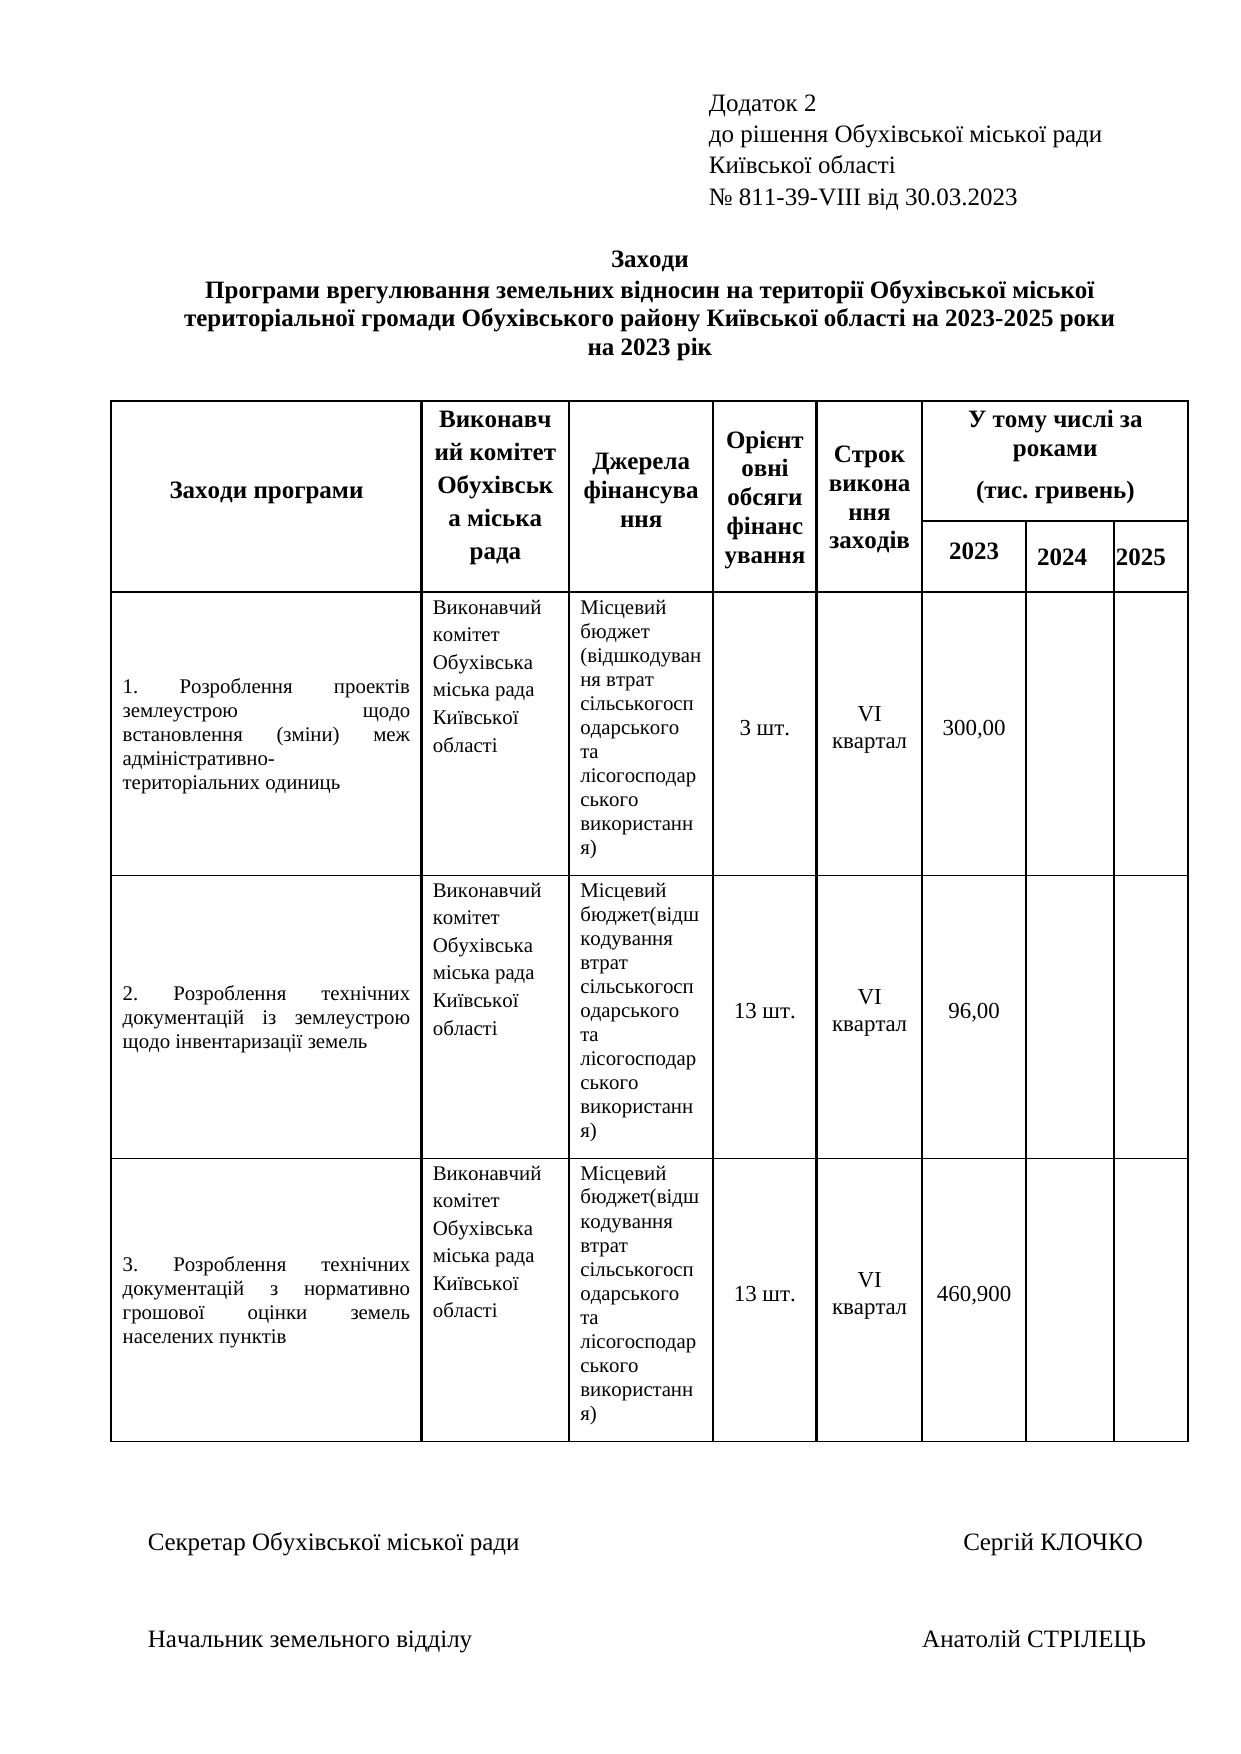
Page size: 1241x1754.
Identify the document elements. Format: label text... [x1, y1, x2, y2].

text Програми врегулювання земельних відносин на території Обухівської міської територіальної громади Обухівського району Київської області на 2023-2025 роки [148, 275, 1152, 332]
table_header Джерела фінансування [570, 402, 712, 591]
table_cell Виконавчий комітет Обухівська міська рада Київської області [423, 593, 568, 875]
text № 811-39-VIII від 30.03.2023 [148, 182, 1152, 210]
table_cell 3 шт. [714, 593, 815, 875]
table_cell Виконавчий комітет Обухівська міська рада Київської області [423, 876, 568, 1158]
table_cell 13 шт. [714, 876, 815, 1158]
text Заходи [148, 244, 1152, 272]
table_cell 2025 [1115, 522, 1187, 591]
table_cell Місцевий бюджет(відшкодування втрат сільськогосподарського та лісогосподарського використання) [570, 1159, 712, 1441]
table_header У тому числі за роками (тис. гривень) [923, 402, 1187, 520]
table_cell 300,00 [923, 593, 1025, 875]
text Начальник земельного відділу Анатолій СТРІЛЕЦЬ [148, 1624, 1152, 1653]
table_cell 13 шт. [714, 1159, 815, 1441]
table_cell Виконавчий комітет Обухівська міська рада Київської області [423, 1159, 568, 1441]
text Київської області [148, 151, 1152, 179]
table_cell 2023 [923, 522, 1025, 591]
table_cell 1. Розроблення проектів землеустрою щодо встановлення (зміни) меж адміністративно-територіальних одиниць [112, 593, 420, 875]
text Секретар Обухівської міської ради Сергій КЛОЧКО [148, 1527, 1152, 1556]
table_cell VІ квартал [818, 876, 921, 1158]
table_cell VІ квартал [818, 1159, 921, 1441]
table_cell [1115, 1159, 1187, 1441]
table_cell [1027, 593, 1113, 875]
table_cell VІ квартал [818, 593, 921, 875]
table_cell Місцевий бюджет (відшкодування втрат сільськогосподарського та лісогосподарського використання) [570, 593, 712, 875]
table_cell 460,900 [923, 1159, 1025, 1441]
table_cell 3. Розроблення технічних документацій з нормативно грошової оцінки земель населених пунктів [112, 1159, 420, 1441]
text Додаток 2 [148, 88, 1152, 117]
table_header Строк виконання заходів [818, 402, 921, 591]
table_cell [1027, 1159, 1113, 1441]
table_cell [1115, 876, 1187, 1158]
text до рішення Обухівської міської ради [148, 119, 1152, 148]
table_cell [1115, 593, 1187, 875]
table_header Виконавчий комітет Обухівська міська рада [423, 402, 568, 591]
table_cell 2. Розроблення технічних документацій із землеустрою щодо інвентаризації земель [112, 876, 420, 1158]
table_header Заходи програми [112, 402, 420, 591]
table_cell Місцевий бюджет(відшкодування втрат сільськогосподарського та лісогосподарського використання) [570, 876, 712, 1158]
table_cell 2024 [1027, 522, 1113, 591]
table_cell 96,00 [923, 876, 1025, 1158]
table_cell [1027, 876, 1113, 1158]
text на 2023 рік [148, 332, 1152, 361]
table_header Орієнтовні обсяги фінансування [714, 402, 815, 591]
